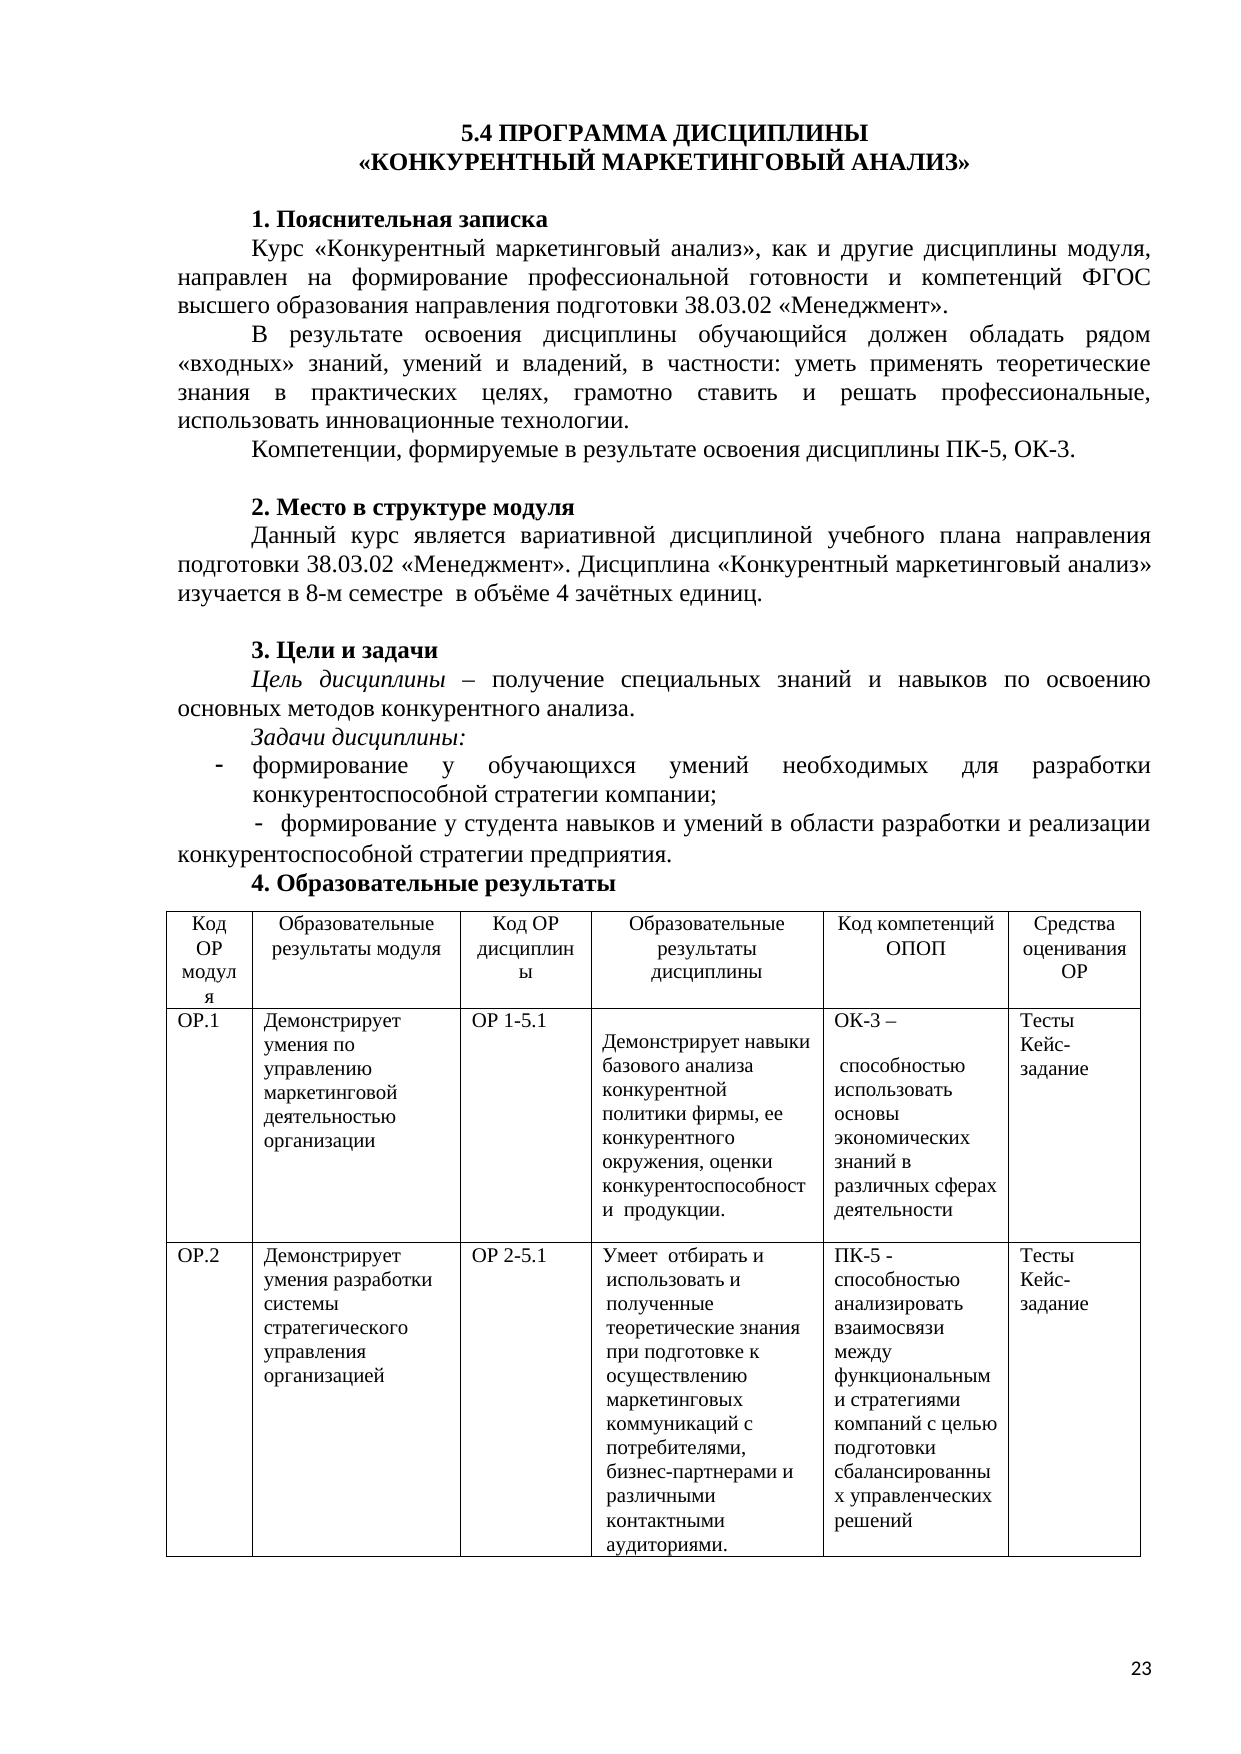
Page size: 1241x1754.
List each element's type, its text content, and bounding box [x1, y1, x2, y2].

text «КОНКУРЕНТНЫЙ МАРКЕТИНГОВЫЙ АНАЛИЗ» [177, 147, 1152, 176]
table_cell Умеет отбирать и использовать и полученные теоретические знания при подготовке к осуществлению маркетинговых коммуникаций с потребителями, бизнес-партнерами и различными контактными аудиториями. [592, 1243, 823, 1556]
table_cell Демонстрирует умения разработки системы стратегического управления организацией [253, 1243, 460, 1556]
text 1. Пояснительная записка [177, 204, 1152, 233]
table_header Код ОР модуля [167, 912, 252, 1008]
text Компетенции, формируемые в результате освоения дисциплины ПК-5, ОК-3. [177, 434, 1152, 463]
text 5.4 ПРОГРАММА ДИСЦИПЛИНЫ [177, 118, 1152, 147]
table_header Образовательные результаты модуля [253, 912, 460, 1008]
table_header Код ОР дисциплины [461, 912, 591, 1008]
list формирование у обучающихся умений необходимых для разработки конкурентоспособной стратегии компании; [215, 751, 1152, 808]
text Задачи дисциплины: [177, 722, 1152, 751]
text 2. Место в структуре модуля [177, 492, 1152, 521]
table_header Код компетенций ОПОП [824, 912, 1008, 1008]
table_cell ОР 2-5.1 [461, 1243, 591, 1556]
table_cell Тесты Кейс-задание [1009, 1243, 1140, 1556]
table_header Образовательные результаты дисциплины [592, 912, 823, 1008]
table_cell Тесты Кейс-задание [1009, 1009, 1140, 1242]
text Цель дисциплины – получение специальных знаний и навыков по освоению основных методов конкурентного анализа. [177, 664, 1152, 722]
table_cell ОР.2 [167, 1243, 252, 1556]
table_cell ПК-5 - способностью анализировать взаимосвязи между функциональными стратегиями компаний с целью подготовки сбалансированных управленческих решений [824, 1243, 1008, 1556]
table_cell Демонстрирует навыки базового анализа конкурентной политики фирмы, ее конкурентного окружения, оценки конкурентоспособности продукции. [592, 1009, 823, 1242]
text Данный курс является вариативной дисциплиной учебного плана направления подготовки 38.03.02 «Менеджмент». Дисциплина «Конкурентный маркетинговый анализ» изучается в 8-м семестре в объёме 4 зачётных единиц. [177, 521, 1152, 607]
table_cell ОР 1-5.1 [461, 1009, 591, 1242]
text Курс «Конкурентный маркетинговый анализ», как и другие дисциплины модуля, направлен на формирование профессиональной готовности и компетенций ФГОС высшего образования направления подготовки 38.03.02 «Менеджмент». [177, 233, 1152, 319]
text 3. Цели и задачи [177, 636, 1152, 664]
table_cell Демонстрирует умения по управлению маркетинговой деятельностью организации [253, 1009, 460, 1242]
table_header Средства оценивания ОР [1009, 912, 1140, 1008]
list формирование у студента навыков и умений в области разработки и реализации конкурентоспособной стратегии предприятия. [177, 808, 1152, 868]
table_cell ОР.1 [167, 1009, 252, 1242]
text В результате освоения дисциплины обучающийся должен обладать рядом «входных» знаний, умений и владений, в частности: уметь применять теоретические знания в практических целях, грамотно ставить и решать профессиональные, использовать инновационные технологии. [177, 319, 1152, 434]
table_cell ОК-3 – способностью использовать основы экономических знаний в различных сферах деятельности [824, 1009, 1008, 1242]
text 4. Образовательные результаты [177, 868, 1152, 896]
